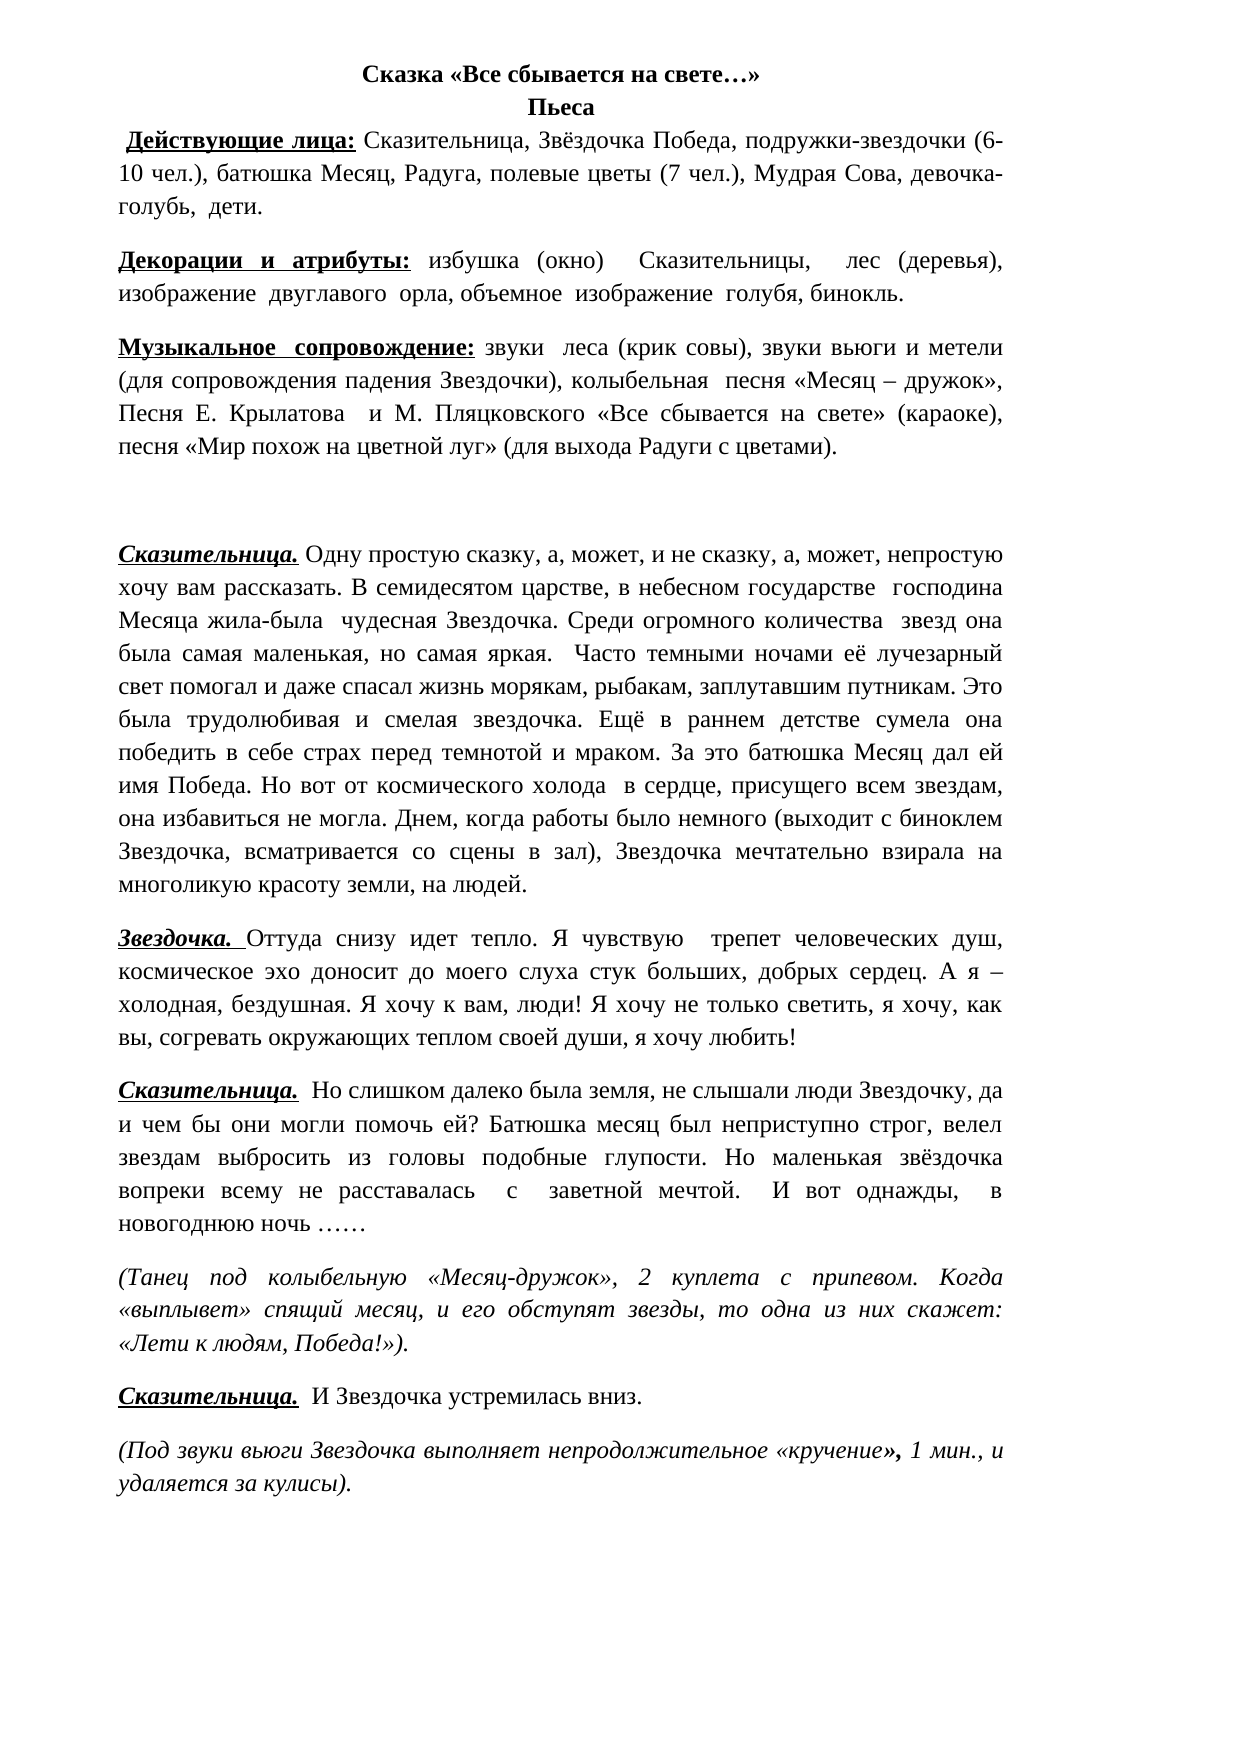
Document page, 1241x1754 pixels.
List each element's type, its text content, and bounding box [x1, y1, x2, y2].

text Сказительница. Одну простую сказку, а, может, и не сказку, а, может, непростую хочу вам рассказать. В семидесятом царстве, в небесном государстве господина Месяца жила-была чудесная Звездочка. Среди огромного количества звезд она была самая маленькая, но самая яркая. Часто темными ночами её лучезарный свет помогал и даже спасал жизнь морякам, рыбакам, заплутавшим путникам. Это была трудолюбивая и смелая звездочка. Ещё в раннем детстве сумела она победить в себе страх перед темнотой и мраком. За это батюшка Месяц дал ей имя Победа. Но вот от космического холода в сердце, присущего всем звездам, она избавиться не могла. Днем, когда работы было немного (выходит с биноклем Звездочка, всматривается со сцены в зал), Звездочка мечтательно взирала на многоликую красоту земли, на людей. [118, 539, 1004, 898]
text (Танец под колыбельную «Месяц-дружок», 2 куплета с припевом. Когда «выплывет» спящий месяц, и его обступят звезды, то одна из них скажет: «Лети к людям, Победа!»). [118, 1262, 1004, 1356]
text Музыкальное сопровождение: звуки леса (крик совы), звуки вьюги и метели (для сопровождения падения Звездочки), колыбельная песня «Месяц – дружок», Песня Е. Крылатова и М. Пляцковского «Все сбывается на свете» (караоке), песня «Мир похож на цветной луг» (для выхода Радуги с цветами). [118, 332, 1004, 460]
text Сказительница. Но слишком далеко была земля, не слышали люди Звездочку, да и чем бы они могли помочь ей? Батюшка месяц был неприступно строг, велел звездам выбросить из головы подобные глупости. Но маленькая звёздочка вопреки всему не расставалась с заветной мечтой. И вот однажды, в новогоднюю ночь …… [118, 1076, 1004, 1236]
text Пьеса [118, 92, 1004, 121]
text (Под звуки вьюги Звездочка выполняет непродолжительное «кручение», 1 мин., и удаляется за кулисы). [118, 1435, 1004, 1497]
text Действующие лица: Сказительница, Звёздочка Победа, подружки-звездочки (6-10 чел.), батюшка Месяц, Радуга, полевые цветы (7 чел.), Мудрая Сова, девочка-голубь, дети. [118, 125, 1004, 220]
text Сказка «Все сбывается на свете…» [118, 59, 1004, 88]
text Сказительница. И Звездочка устремилась вниз. [118, 1381, 1004, 1410]
text Декорации и атрибуты: избушка (окно) Сказительницы, лес (деревья), изображение двуглавого орла, объемное изображение голубя, бинокль. [118, 245, 1004, 307]
text Звездочка. Оттуда снизу идет тепло. Я чувствую трепет человеческих душ, космическое эхо доносит до моего слуха стук больших, добрых сердец. А я – холодная, бездушная. Я хочу к вам, люди! Я хочу не только светить, я хочу, как вы, согревать окружающих теплом своей души, я хочу любить! [118, 923, 1004, 1051]
